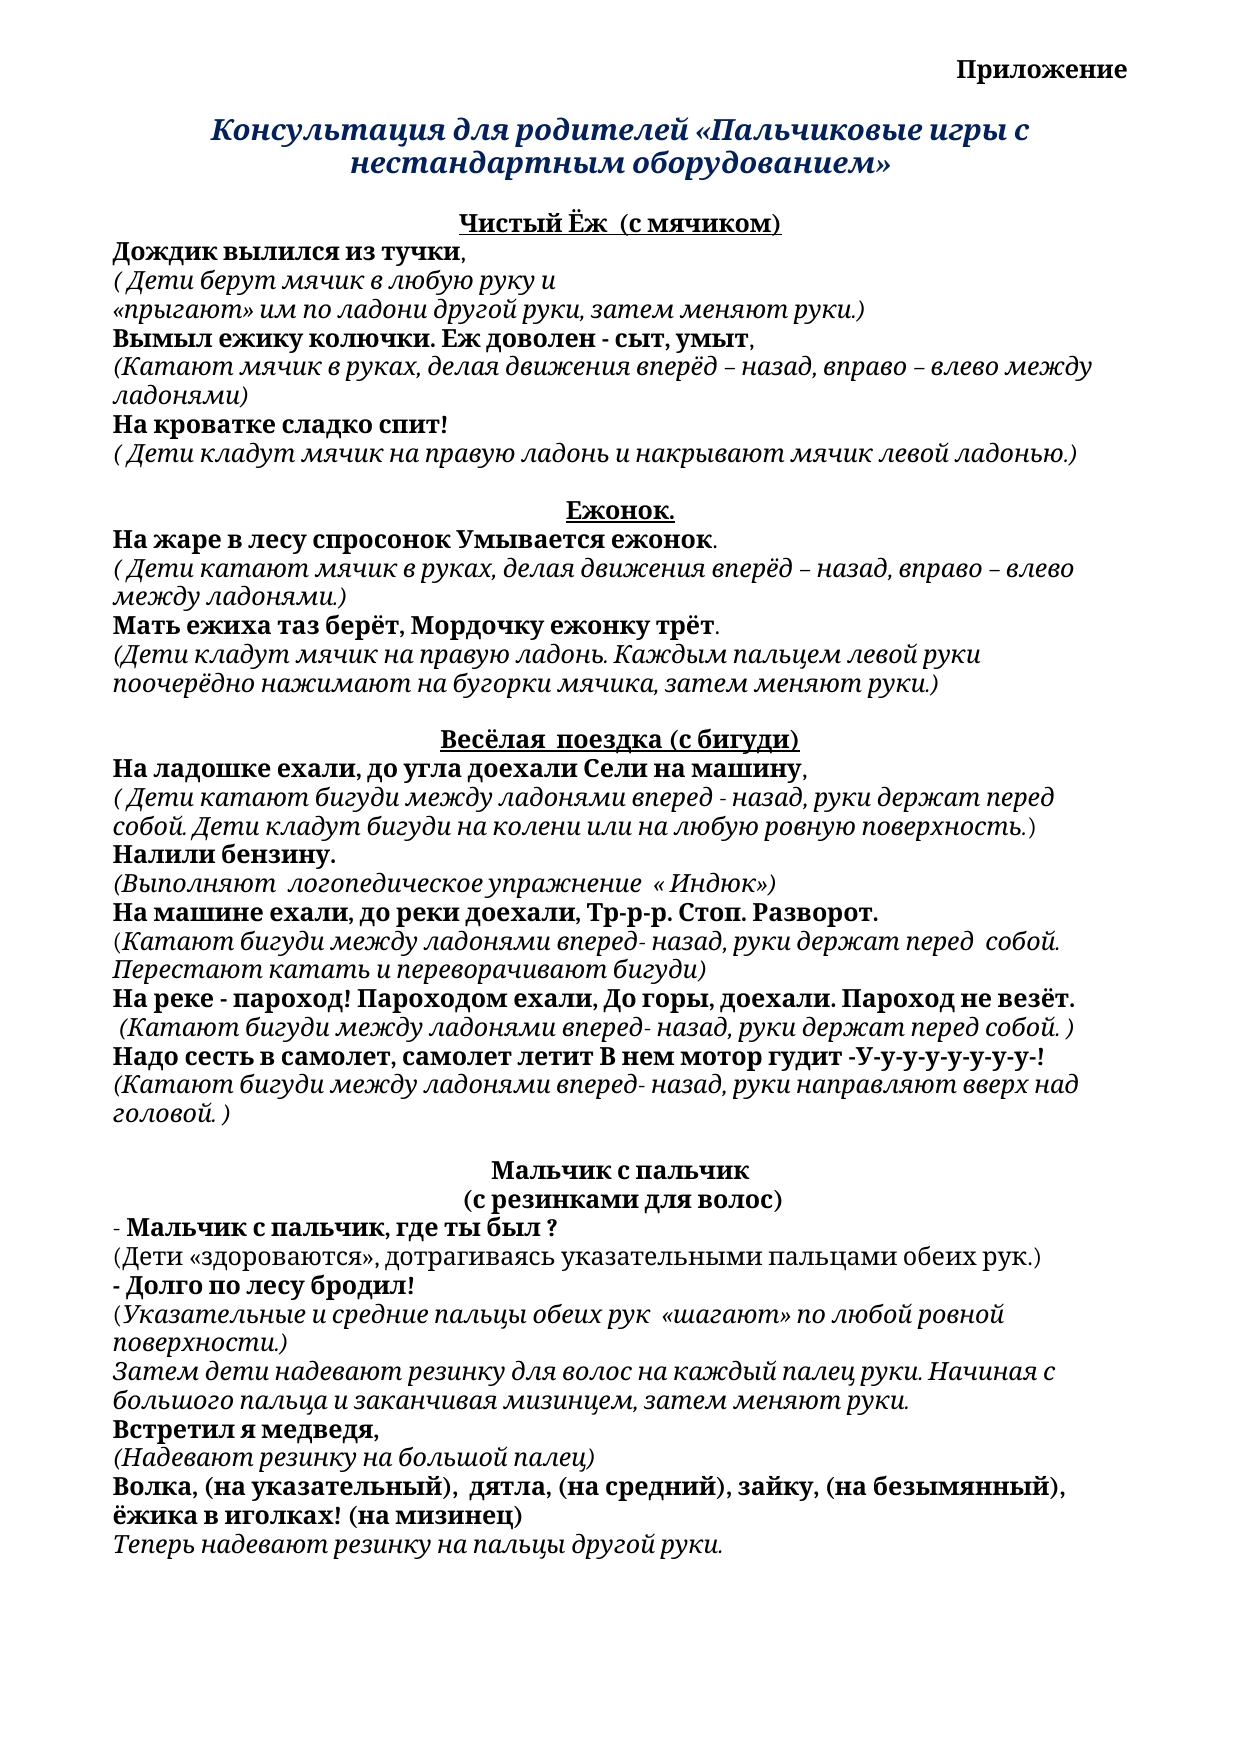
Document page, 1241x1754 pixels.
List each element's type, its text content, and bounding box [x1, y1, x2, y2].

text (Дети кладут мячик на правую ладонь. Каждым пальцем левой руки поочерёдно нажимают на бугорки мячика, затем меняют руки.) [112, 641, 1128, 698]
text На ладошке ехали, до угла доехали Сели на машину, [112, 755, 1128, 784]
text Мальчик с пальчик [112, 1157, 1128, 1186]
text Встретил я медведя, [112, 1416, 1128, 1444]
text Надо сесть в самолет, самолет летит В нем мотор гудит -У-у-у-у-у-у-у-у-! [112, 1042, 1128, 1071]
text Волка, (на указательный), дятла, (на средний), зайку, (на безымянный), ёжика в иголках! (на мизинец) [112, 1473, 1128, 1531]
text - Мальчик с пальчик, где ты был ? [112, 1214, 1128, 1243]
text Чистый Ёж (с мячиком) [112, 209, 1128, 238]
text (Катают бигуди между ладонями вперед- назад, руки направляют вверх над головой. ) [112, 1071, 1128, 1129]
text ( Дети берут мячик в любую руку и [112, 267, 1128, 296]
text (с резинками для волос) [112, 1186, 1128, 1214]
text Затем дети надевают резинку для волос на каждый палец руки. Начиная с большого пальца и заканчивая мизинцем, затем меняют руки. [112, 1358, 1128, 1416]
text - Долго по лесу бродил! [112, 1272, 1128, 1301]
text На реке - пароход! Пароходом ехали, До горы, доехали. Пароход не везёт. [112, 985, 1128, 1014]
text На машине ехали, до реки доехали, Тр-р-р. Стоп. Разворот. [112, 899, 1128, 927]
text (Выполняют логопедическое упражнение « Индюк») [112, 870, 1128, 899]
text Консультация для родителей «Пальчиковые игры с нестандартным оборудованием» [112, 114, 1128, 181]
text Весёлая поездка (с бигуди) [112, 726, 1128, 755]
text Вымыл ежику колючки. Еж доволен - сыт, умыт, [112, 324, 1128, 353]
text Налили бензину. [112, 841, 1128, 870]
text (Надевают резинку на большой палец) [112, 1444, 1128, 1473]
text (Катают мячик в руках, делая движения вперёд – назад, вправо – влево между ладонями) [112, 353, 1128, 411]
text (Указательные и средние пальцы обеих рук «шагают» по любой ровной поверхности.) [112, 1301, 1128, 1358]
text ( Дети кладут мячик на правую ладонь и накрывают мячик левой ладонью.) [112, 439, 1128, 468]
text Дождик вылился из тучки, [112, 238, 1128, 267]
text Приложение [112, 56, 1128, 85]
text «прыгают» им по ладони другой руки, затем меняют руки.) [112, 296, 1128, 324]
text Мать ежиха таз берёт, Мордочку ежонку трёт. [112, 612, 1128, 641]
text Теперь надевают резинку на пальцы другой руки. [112, 1531, 1128, 1559]
text Ежонок. [112, 497, 1128, 526]
text ( Дети катают мячик в руках, делая движения вперёд – назад, вправо – влево между ладонями.) [112, 554, 1128, 612]
text ( Дети катают бигуди между ладонями вперед - назад, руки держат перед собой. Дети кладут бигуди на колени или на любую ровную поверхность.) [112, 784, 1128, 841]
text На жаре в лесу спросонок Умывается ежонок. [112, 526, 1128, 554]
text (Катают бигуди между ладонями вперед- назад, руки держат перед собой. Перестают катать и переворачивают бигуди) [112, 927, 1128, 985]
text (Дети «здороваются», дотрагиваясь указательными пальцами обеих рук.) [112, 1243, 1128, 1272]
text (Катают бигуди между ладонями вперед- назад, руки держат перед собой. ) [112, 1014, 1128, 1042]
text На кроватке сладко спит! [112, 411, 1128, 439]
